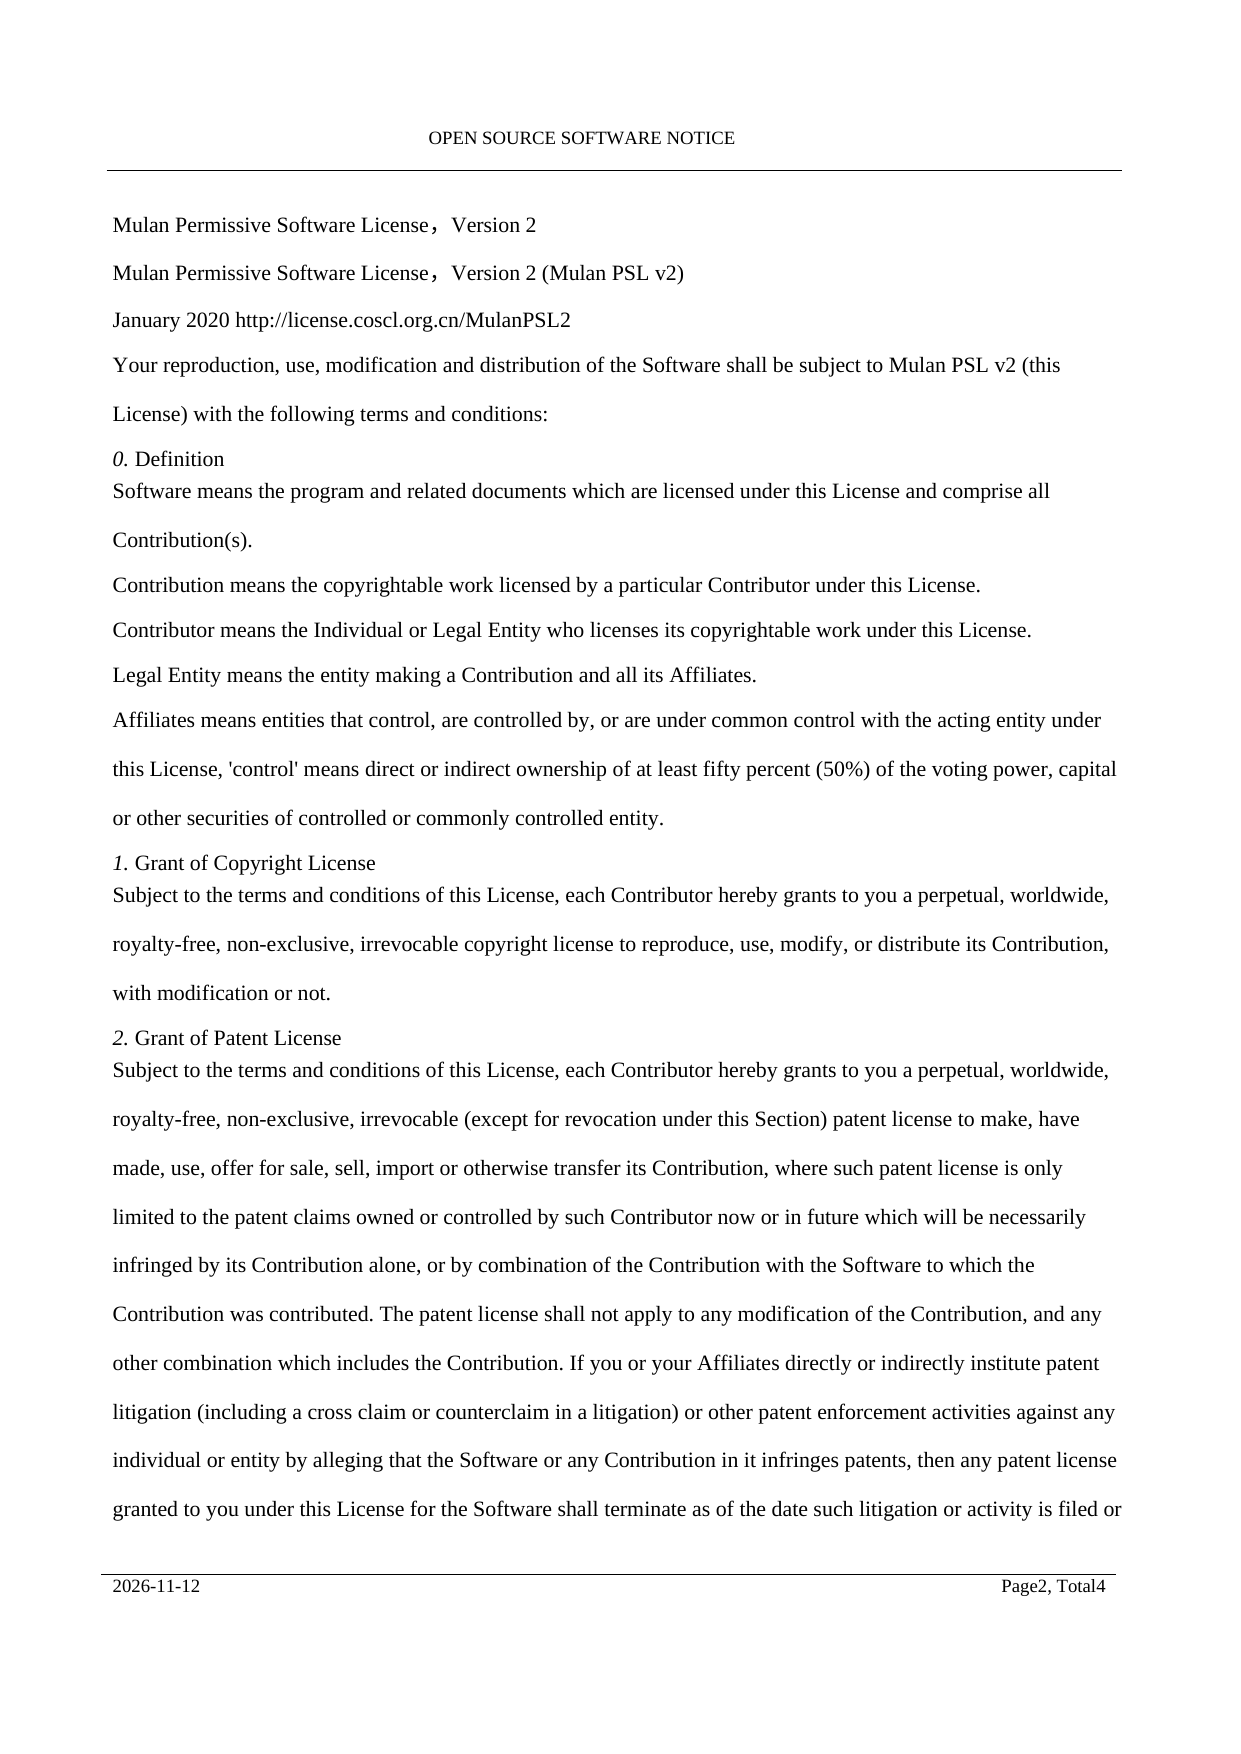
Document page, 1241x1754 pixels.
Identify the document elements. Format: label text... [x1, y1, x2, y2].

text 1. Grant of Copyright License [112, 846, 1128, 879]
text Your reproduction, use, modification and distribution of the Software shall be subject to Mulan PSL v2 (this License) with the following terms and conditions: [112, 348, 1128, 429]
text Contributor means the Individual or Legal Entity who licenses its copyrightable work under this License. [112, 613, 1128, 646]
text 2. Grant of Patent License [112, 1021, 1128, 1054]
text Contribution means the copyrightable work licensed by a particular Contributor under this License. [112, 568, 1128, 601]
text 0. Definition [112, 442, 1128, 474]
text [112, 1054, 1128, 1525]
text Affiliates means entities that control, are controlled by, or are under common control with the acting entity under this License, 'control' means direct or indirect ownership of at least fifty percent (50%) of the voting power, capital or other securities of controlled or commonly controlled entity. [112, 704, 1128, 834]
text Mulan Permissive Software License，Version 2 [112, 206, 1128, 239]
text Legal Entity means the entity making a Contribution and all its Affiliates. [112, 658, 1128, 691]
text Subject to the terms and conditions of this License, each Contributor hereby grants to you a perpetual, worldwide, royalty-free, non-exclusive, irrevocable copyright license to reproduce, use, modify, or distribute its Contribution, with modification or not. [112, 879, 1128, 1009]
text Software means the program and related documents which are licensed under this License and comprise all Contribution(s). [112, 474, 1128, 556]
text Mulan Permissive Software License，Version 2 (Mulan PSL v2) [112, 255, 1128, 287]
text January 2020 http://license.coscl.org.cn/MulanPSL2 [112, 303, 1128, 336]
